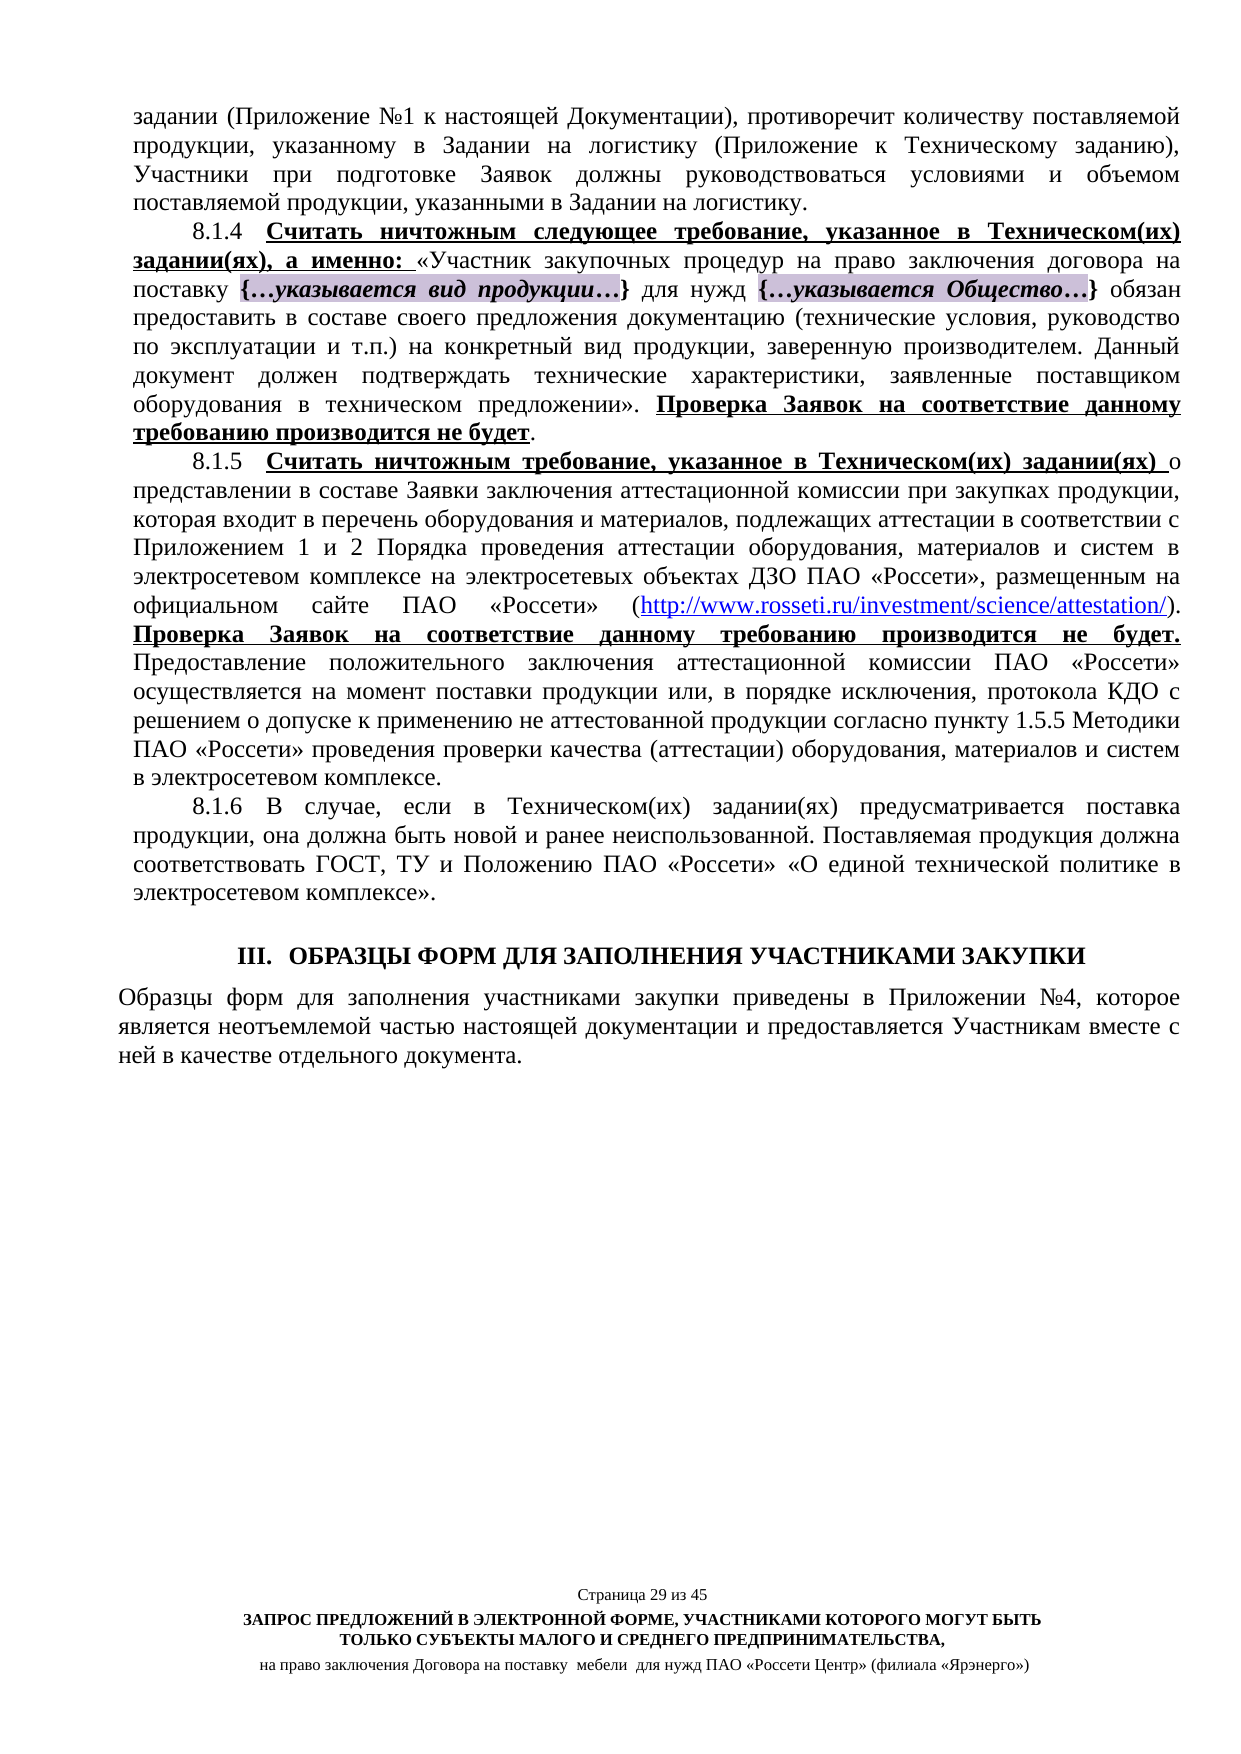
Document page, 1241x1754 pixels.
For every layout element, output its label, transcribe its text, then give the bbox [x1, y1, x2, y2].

subtitle В случае, если в Техническом(их) задании(ях) предусматривается поставка продукции, она должна быть новой и ранее неиспользованной. Поставляемая продукция должна соответствовать ГОСТ, ТУ и Положению ПАО «Россети» «О единой технической политике в электросетевом комплексе». [133, 791, 1181, 906]
subtitle Образцы форм для заполнения участниками закупки приведены в Приложении №4, которое является неотъемлемой частью настоящей документации и предоставляется Участникам вместе с ней в качестве отдельного документа. [118, 982, 1181, 1069]
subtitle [133, 101, 1181, 216]
subtitle Считать ничтожным требование, указанное в Техническом(их) задании(ях) о представлении в составе Заявки заключения аттестационной комиссии при закупках продукции, которая входит в перечень оборудования и материалов, подлежащих аттестации в соответствии с Приложением 1 и 2 Порядка проведения аттестации оборудования, материалов и систем в электросетевом комплексе на электросетевых объектах ДЗО ПАО «Россети», размещенным на официальном сайте ПАО «Россети» (http://www.rosseti.ru/investment/science/attestation/). Проверка Заявок на соответствие данному требованию производится не будет. Предоставление положительного заключения аттестационной комиссии ПАО «Россети» осуществляется на момент поставки продукции или, в порядке исключения, протокола КДО с решением о допуске к применению не аттестованной продукции согласно пункту 1.5.5 Методики ПАО «Россети» проведения проверки качества (аттестации) оборудования, материалов и систем в электросетевом комплексе. [133, 446, 1181, 644]
subtitle ОБРАЗЦЫ ФОРМ ДЛЯ ЗАПОЛНЕНИЯ УЧАСТНИКАМИ ЗАКУПКИ [118, 941, 1181, 970]
subtitle Считать ничтожным требование, указанное в Техническом(их) задании(ях) о представлении в составе Заявки заключения аттестационной комиссии при закупках продукции, которая входит в перечень оборудования и материалов, подлежащих аттестации в соответствии с Приложением 1 и 2 Порядка проведения аттестации оборудования, материалов и систем в электросетевом комплексе на электросетевых объектах ДЗО ПАО «Россети», размещенным на официальном сайте ПАО «Россети» (http://www.rosseti.ru/investment/science/attestation/). Проверка Заявок на соответствие данному требованию производится не будет. Предоставление положительного заключения аттестационной комиссии ПАО «Россети» осуществляется на момент поставки продукции или, в порядке исключения, протокола КДО с решением о допуске к применению не аттестованной продукции согласно пункту 1.5.5 Методики ПАО «Россети» проведения проверки качества (аттестации) оборудования, материалов и систем в электросетевом комплексе. [133, 645, 1181, 791]
subtitle Считать ничтожным следующее требование, указанное в Техническом(их) задании(ях), а именно: «Участник закупочных процедур на право заключения договора на поставку {…указывается вид продукции…} для нужд {…указывается Общество…} обязан предоставить в составе своего предложения документацию (технические условия, руководство по эксплуатации и т.п.) на конкретный вид продукции, заверенную производителем. Данный документ должен подтверждать технические характеристики, заявленные поставщиком оборудования в техническом предложении». Проверка Заявок на соответствие данному требованию производится не будет. [133, 216, 1181, 446]
